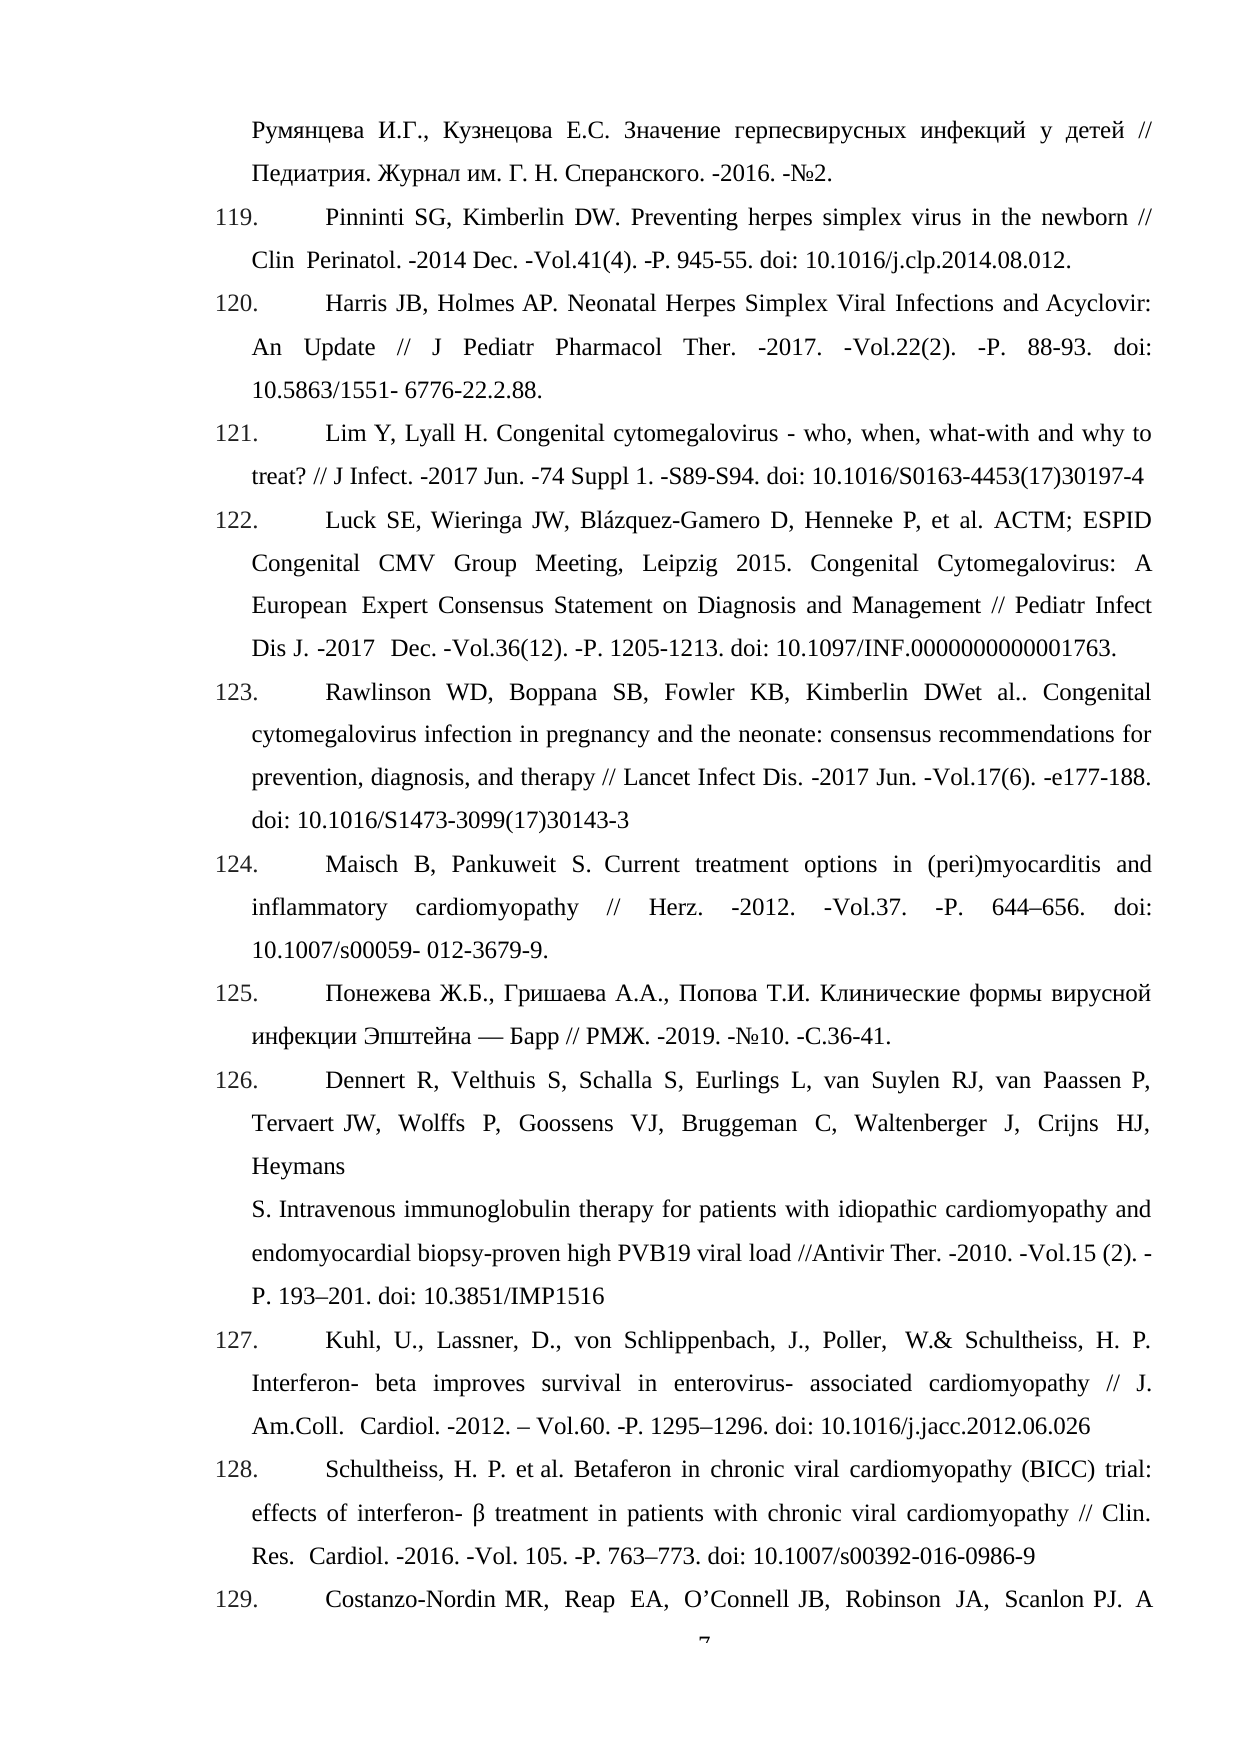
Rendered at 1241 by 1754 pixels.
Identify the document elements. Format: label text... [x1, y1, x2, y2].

list Harris JB, Holmes AP. Neonatal Herpes Simplex Viral Infections and Acyclovir: An Update // J Pediatr Pharmacol Ther. -2017. -Vol.22(2). -P. 88-93. doi: 10.5863/1551- 6776-22.2.88. [214, 288, 1152, 403]
list Pinninti SG, Kimberlin DW. Preventing herpes simplex virus in the newborn // Clin Perinatol. -2014 Dec. -Vol.41(4). -P. 945-55. doi: 10.1016/j.clp.2014.08.012. [214, 202, 1152, 274]
list Lim Y, Lyall H. Congenital cytomegalovirus - who, when, what-with and why to treat? // J Infect. -2017 Jun. -74 Suppl 1. -S89-S94. doi: 10.1016/S0163-4453(17)30197-4 [214, 418, 1152, 490]
list Maisch B, Pankuweit S. Current treatment options in (peri)myocarditis and inflammatory cardiomyopathy // Herz. -2012. -Vol.37. -P. 644–656. doi: 10.1007/s00059- 012-3679-9. [214, 849, 1152, 964]
list Schultheiss, H. P. et al. Betaferon in chronic viral cardiomyopathy (BICC) trial: effects of interferon- β treatment in patients with chronic viral cardiomyopathy // Clin. Res. Cardiol. -2016. -Vol. 105. -P. 763–773. doi: 10.1007/s00392-016-0986-9 [214, 1454, 1152, 1569]
list Rawlinson WD, Boppana SB, Fowler KB, Kimberlin DWet al.. Congenital cytomegalovirus infection in pregnancy and the neonate: consensus recommendations for prevention, diagnosis, and therapy // Lancet Infect Dis. -2017 Jun. -Vol.17(6). -e177-188. doi: 10.1016/S1473-3099(17)30143-3 [214, 677, 1152, 834]
text Румянцева И.Г., Кузнецова Е.С. Значение герпесвирусных инфекций у детей // Педиатрия. Журнал им. Г. Н. Сперанского. -2016. -№2. [251, 115, 1152, 187]
list Kuhl, U., Lassner, D., von Schlippenbach, J., Poller, W.& Schultheiss, H. P. Interferon- beta improves survival in enterovirus- associated cardiomyopathy // J. Am.Coll. Cardiol. -2012. – Vol.60. -P. 1295–1296. doi: 10.1016/j.jacc.2012.06.026 [214, 1325, 1152, 1440]
list Понежева Ж.Б., Гришаева А.А., Попова Т.И. Клинические формы вирусной инфекции Эпштейна — Барр // РМЖ. -2019. -№10. -C.36-41. [214, 978, 1151, 1050]
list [214, 1584, 1153, 1613]
text S. Intravenous immunoglobulin therapy for patients with idiopathic cardiomyopathy and endomyocardial biopsy-proven high PVB19 viral load //Antivir Ther. -2010. -Vol.15 (2). - P. 193–201. doi: 10.3851/IMP1516 [251, 1194, 1152, 1309]
list Luck SE, Wieringa JW, Blázquez-Gamero D, Henneke P, et al. ACTM; ESPID Congenital CMV Group Meeting, Leipzig 2015. Congenital Cytomegalovirus: A European Expert Consensus Statement on Diagnosis and Management // Pediatr Infect Dis J. -2017 Dec. -Vol.36(12). -P. 1205-1213. doi: 10.1097/INF.0000000000001763. [214, 505, 1152, 662]
list Dennert R, Velthuis S, Schalla S, Eurlings L, van Suylen RJ, van Paassen P, Tervaert JW, Wolffs P, Goossens VJ, Bruggeman C, Waltenberger J, Crijns HJ, Heymans [214, 1065, 1152, 1180]
